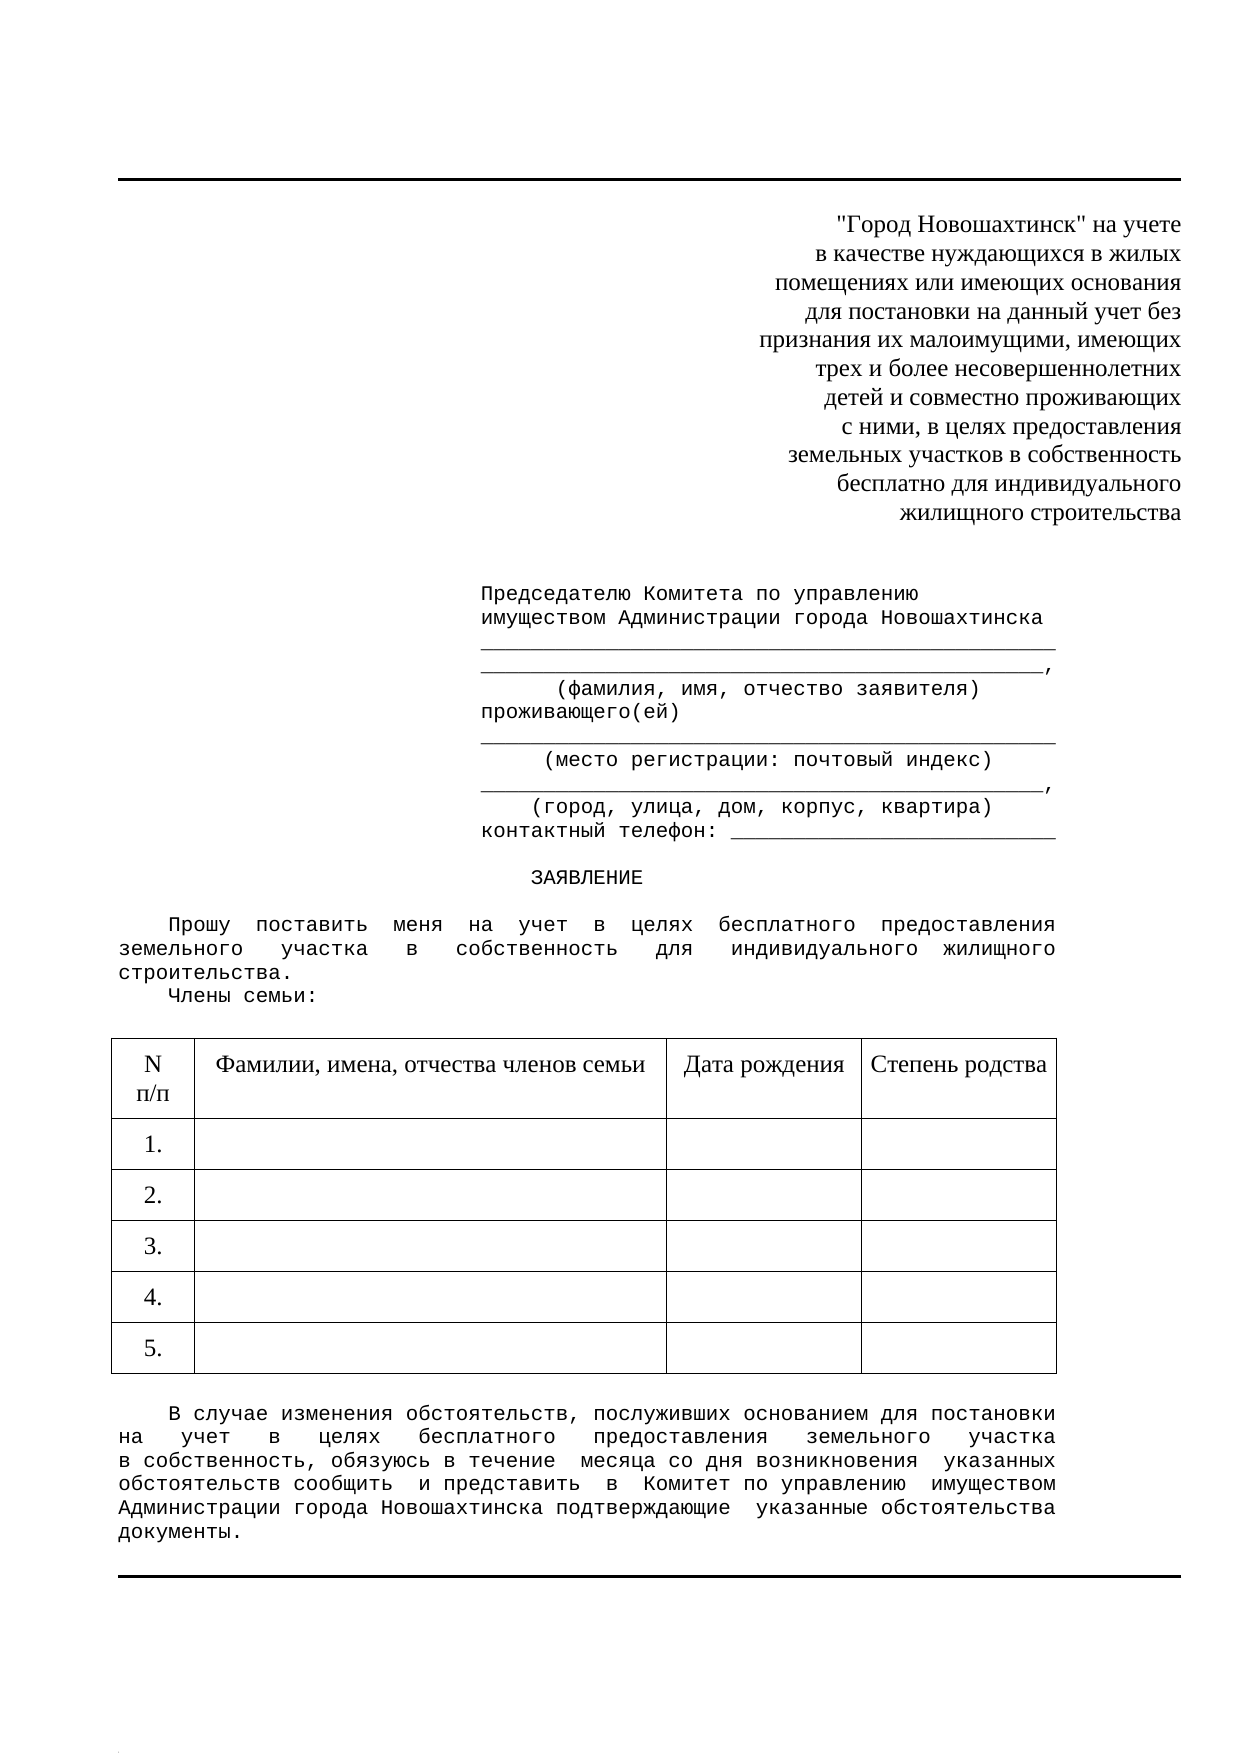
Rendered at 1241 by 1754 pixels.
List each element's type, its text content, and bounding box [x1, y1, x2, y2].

text _____________________________________________, [118, 654, 1181, 678]
table_cell [862, 1170, 1056, 1219]
text в собственность, обязуюсь в течение месяца со дня возникновения указанных [118, 1450, 1181, 1473]
text бесплатно для индивидуального [118, 468, 1181, 497]
text ЗАЯВЛЕНИЕ [118, 867, 1181, 891]
text контактный телефон: __________________________ [118, 820, 1181, 843]
table_header Дата рождения [667, 1039, 861, 1117]
table_cell [667, 1170, 861, 1219]
text с ними, в целях предоставления [118, 411, 1181, 439]
table_cell [862, 1323, 1056, 1373]
text Администрации города Новошахтинска подтверждающие указанные обстоятельства [118, 1497, 1181, 1521]
table_cell [195, 1323, 666, 1373]
table_cell 4. [112, 1272, 194, 1322]
text (место регистрации: почтовый индекс) [118, 749, 1181, 772]
text _____________________________________________, [118, 772, 1181, 796]
text "Город Новошахтинск" на учете [118, 209, 1181, 238]
text признания их малоимущими, имеющих [118, 324, 1181, 353]
table_cell [862, 1221, 1056, 1271]
text проживающего(ей) [118, 702, 1181, 725]
table_header Степень родства [862, 1039, 1056, 1117]
table_header N п/п [112, 1039, 194, 1117]
table_cell [195, 1221, 666, 1271]
text в качестве нуждающихся в жилых [118, 238, 1181, 267]
text на учет в целях бесплатного предоставления земельного участка [118, 1426, 1181, 1450]
table_cell [667, 1323, 861, 1373]
table_cell [195, 1119, 666, 1168]
text помещениях или имеющих основания [118, 267, 1181, 296]
table_cell 2. [112, 1170, 194, 1219]
text (город, улица, дом, корпус, квартира) [118, 796, 1181, 820]
text В случае изменения обстоятельств, послуживших основанием для постановки [118, 1402, 1181, 1426]
text ______________________________________________ [118, 725, 1181, 749]
table_cell [862, 1119, 1056, 1168]
text (фамилия, имя, отчество заявителя) [118, 678, 1181, 702]
table_cell 3. [112, 1221, 194, 1271]
text трех и более несовершеннолетних [118, 353, 1181, 382]
table_cell [667, 1119, 861, 1168]
text для постановки на данный учет без [118, 296, 1181, 324]
table_header Фамилии, имена, отчества членов семьи [195, 1039, 666, 1117]
table_cell [667, 1221, 861, 1271]
text строительства. [118, 962, 1181, 985]
text Председателю Комитета по управлению [118, 583, 1181, 607]
table_cell 5. [112, 1323, 194, 1373]
text обстоятельств сообщить и представить в Комитет по управлению имуществом [118, 1473, 1181, 1497]
table_cell 1. [112, 1119, 194, 1168]
text детей и совместно проживающих [118, 382, 1181, 411]
text ______________________________________________ [118, 631, 1181, 654]
table_cell [195, 1170, 666, 1219]
text документы. [118, 1521, 1181, 1544]
table_cell [862, 1272, 1056, 1322]
text земельного участка в собственность для индивидуального жилищного [118, 938, 1181, 962]
table_cell [195, 1272, 666, 1322]
text Члены семьи: [118, 985, 1181, 1009]
table_cell [667, 1272, 861, 1322]
text Прошу поставить меня на учет в целях бесплатного предоставления [118, 914, 1181, 938]
text земельных участков в собственность [118, 439, 1181, 468]
text имуществом Администрации города Новошахтинска [118, 607, 1181, 631]
text жилищного строительства [118, 497, 1181, 526]
